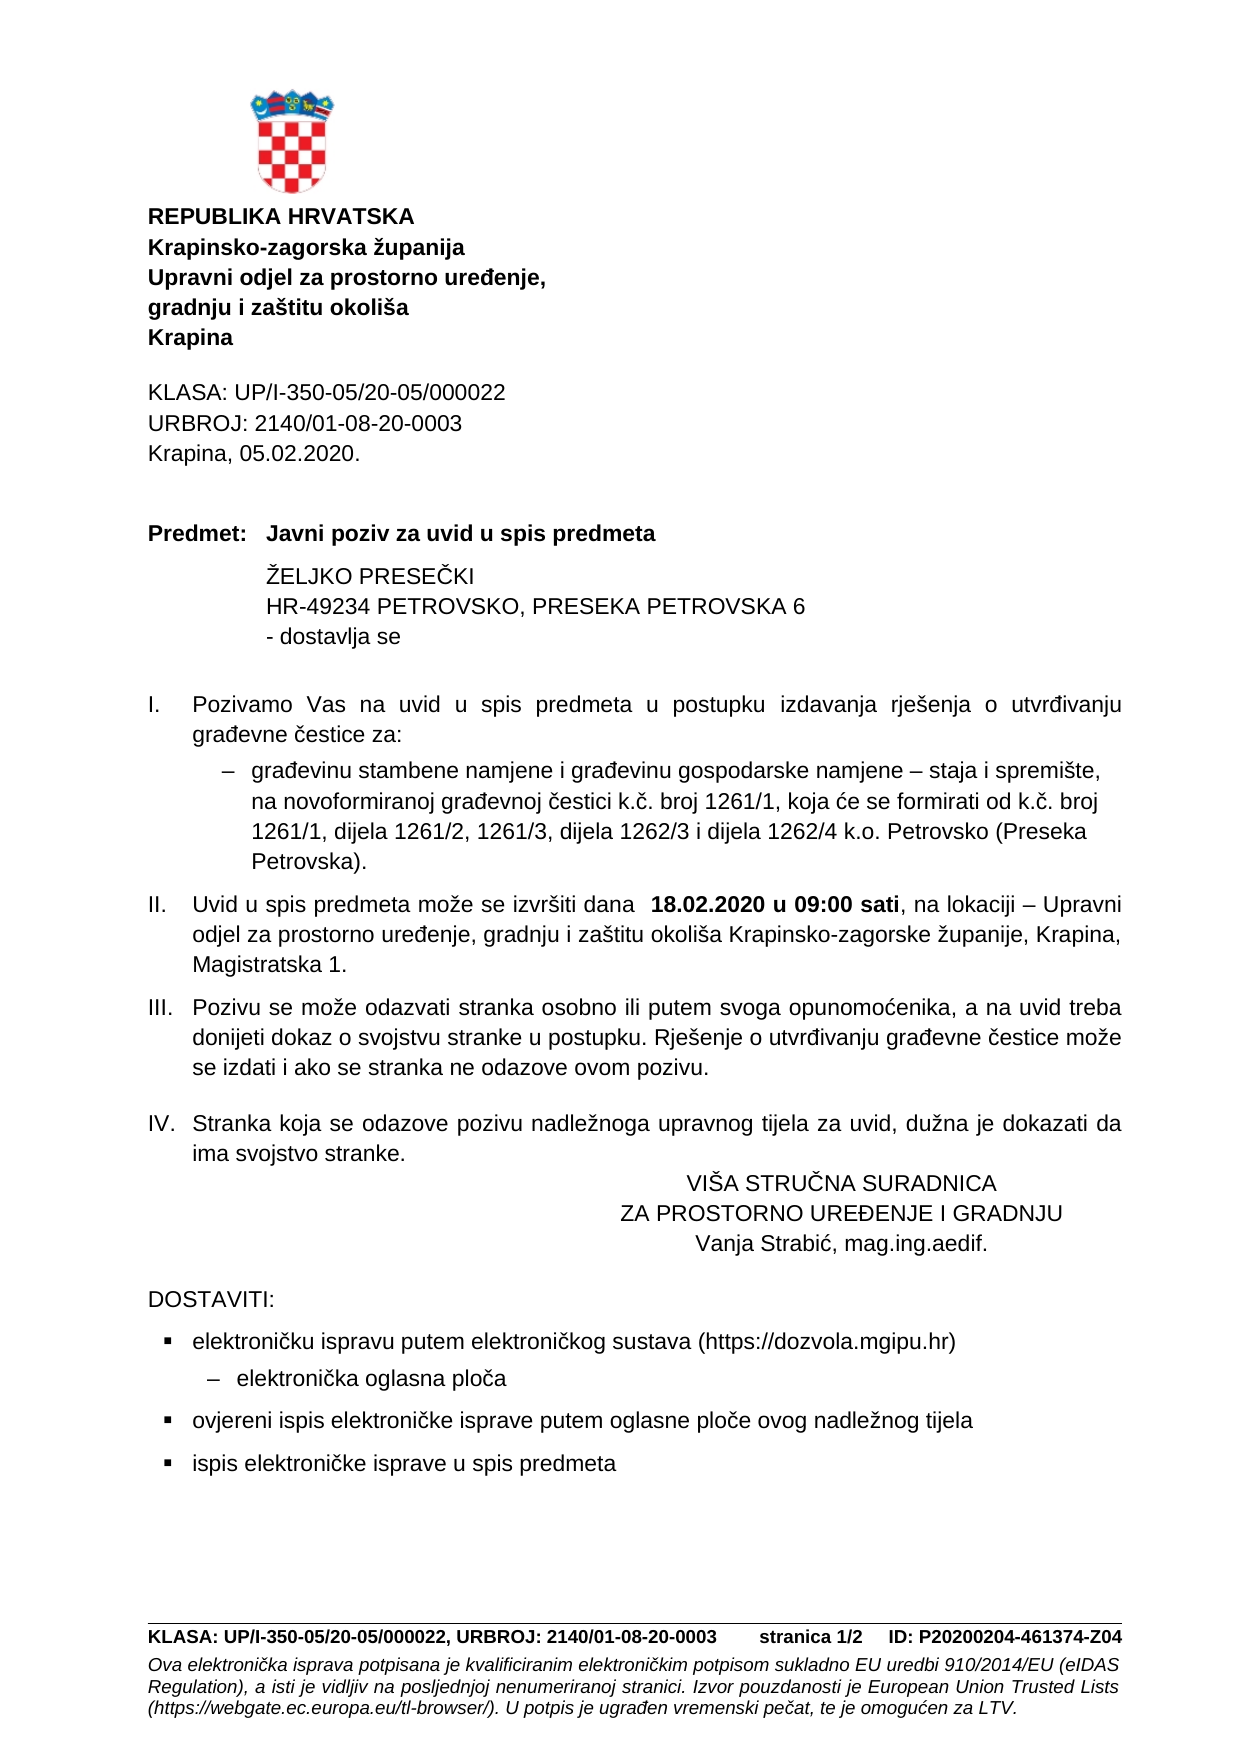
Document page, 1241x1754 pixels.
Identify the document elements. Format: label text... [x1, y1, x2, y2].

text URBROJ: 2140/01-08-20-0003 [148, 409, 738, 436]
text KLASA: UP/I-350-05/20-05/000022 [148, 379, 738, 406]
list Uvid u spis predmeta može se izvršiti dana 18.02.2020 u 09:00 sati, na lokaciji – Upravni odjel za prostorno uređenje, gradnju i zaštitu okoliša Krapinsko-zagorske županije, Krapina, Magistratska 1. [148, 891, 1122, 978]
list elektroničku ispravu putem elektroničkog sustava (https://dozvola.mgipu.hr) [162, 1328, 1004, 1355]
picture [249, 88, 335, 194]
text ŽELJKO PRESEČKI [266, 563, 886, 589]
list elektronička oglasna ploča [207, 1365, 1122, 1391]
list ovjereni ispis elektroničke isprave putem oglasne ploče ovog nadležnog tijela [162, 1407, 1004, 1434]
list građevinu stambene namjene i građevinu gospodarske namjene – staja i spremište, na novoformiranoj građevnoj čestici k.č. broj 1261/1, koja će se formirati od k.č. broj 1261/1, dijela 1261/2, 1261/3, dijela 1262/3 i dijela 1262/4 k.o. Petrovsko (Preseka Petrovska). [222, 757, 1122, 874]
list Pozivu se može odazvati stranka osobno ili putem svoga opunomoćenika, a na uvid treba donijeti dokaz o svojstvu stranke u postupku. Rješenje o utvrđivanju građevne čestice može se izdati i ako se stranka ne odazove ovom pozivu. [148, 994, 1122, 1081]
text ZA PROSTORNO UREĐENJE I GRADNJU [561, 1200, 1122, 1227]
list Pozivamo Vas na uvid u spis predmeta u postupku izdavanja rješenja o utvrđivanju građevne čestice za: [148, 691, 1122, 747]
text REPUBLIKA HRVATSKA [148, 203, 768, 230]
text HR-49234 PETROVSKO, PRESEKA PETROVSKA 6 [266, 593, 886, 619]
text Predmet: Javni poziv za uvid u spis predmeta [148, 520, 886, 546]
text Upravni odjel za prostorno uređenje, [148, 264, 768, 290]
text - dostavlja se [266, 623, 886, 649]
text Krapina, 05.02.2020. [148, 440, 738, 466]
text Krapina [148, 324, 768, 351]
list Stranka koja se odazove pozivu nadležnoga upravnog tijela za uvid, dužna je dokazati da ima svojstvo stranke. [148, 1109, 1122, 1166]
text gradnju i zaštitu okoliša [148, 294, 768, 320]
text Krapinsko-zagorska županija [148, 233, 768, 260]
text VIŠA STRUČNA SURADNICA [561, 1170, 1122, 1196]
text DOSTAVITI: [148, 1286, 1122, 1312]
text Vanja Strabić, mag.ing.aedif. [561, 1230, 1122, 1257]
list ispis elektroničke isprave u spis predmeta [162, 1450, 1004, 1477]
